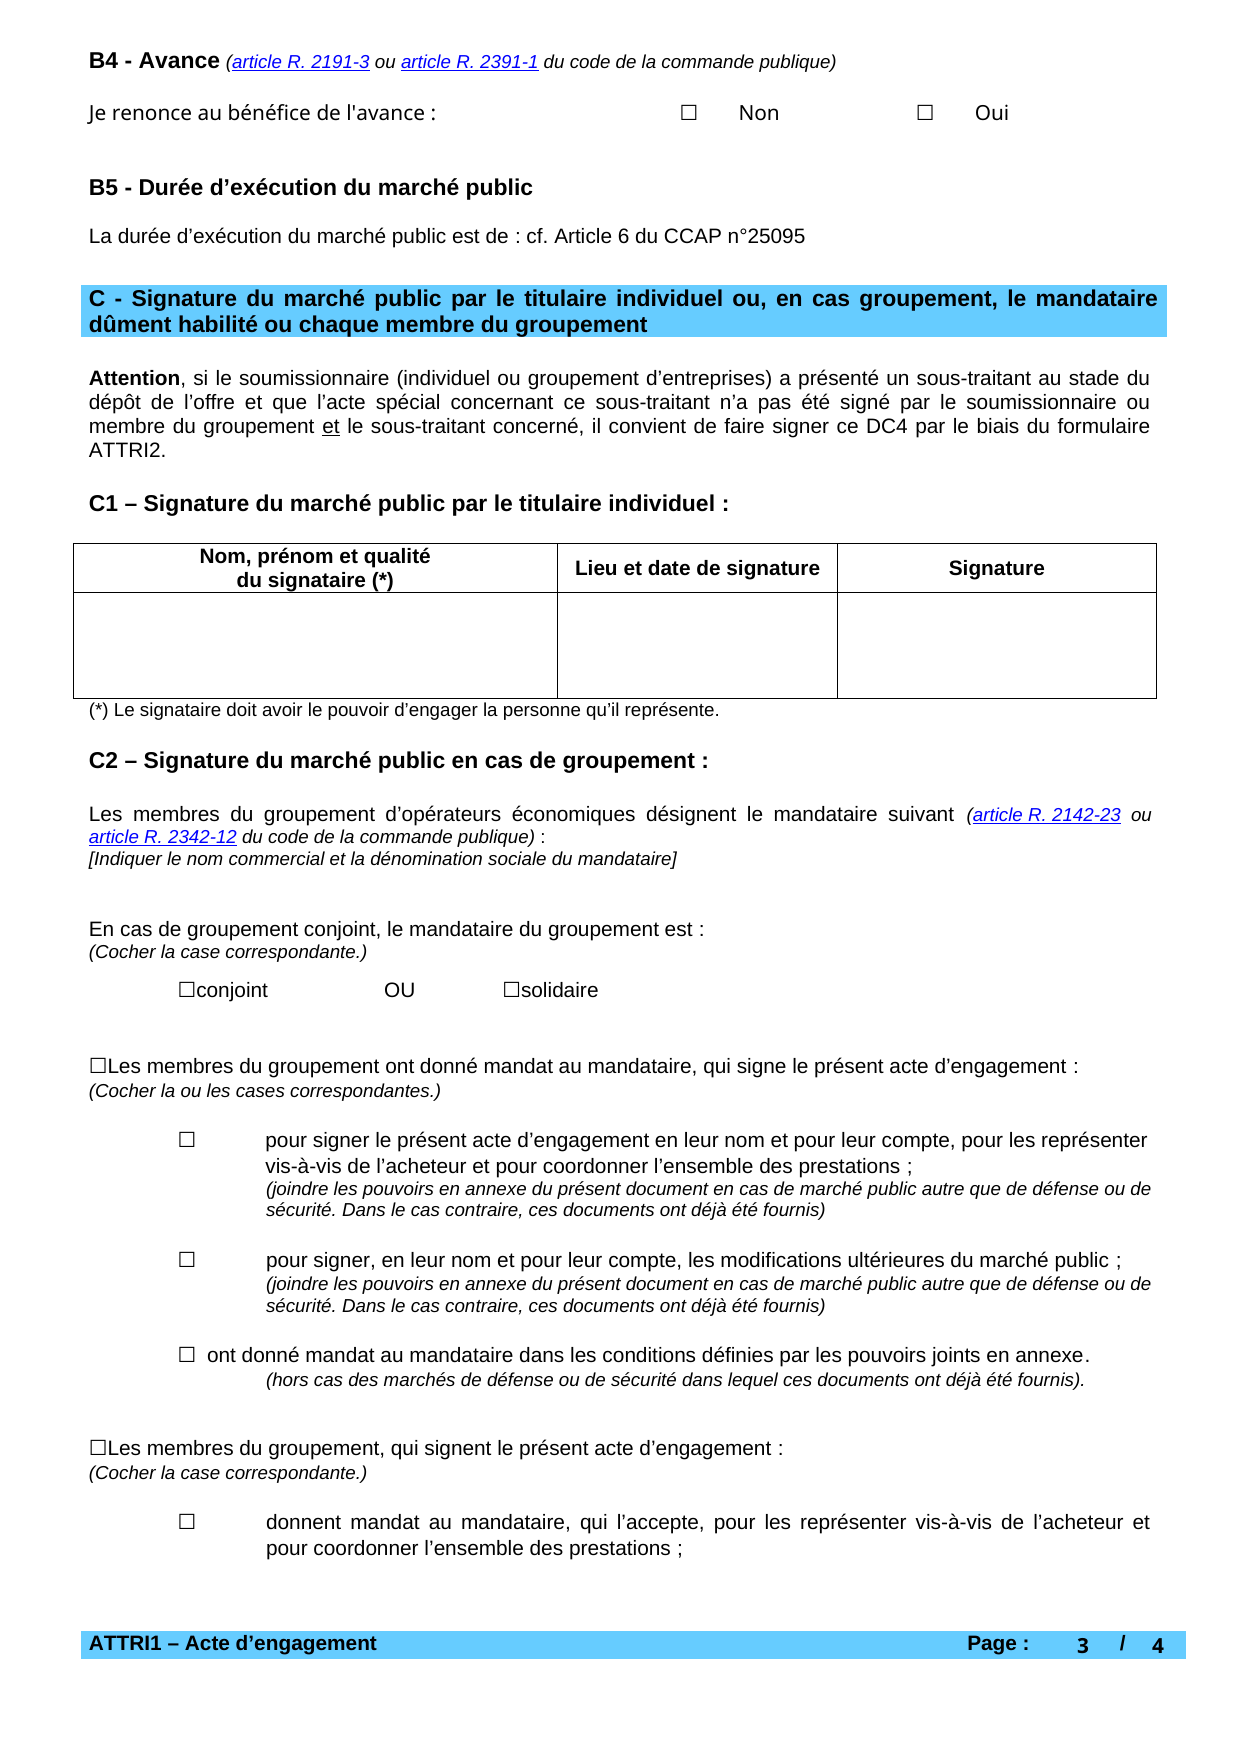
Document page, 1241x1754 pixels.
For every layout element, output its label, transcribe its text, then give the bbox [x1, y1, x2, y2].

text (joindre les pouvoirs en annexe du présent document en cas de marché public autre que de défense ou de sécurité. Dans le cas contraire, ces documents ont déjà été fournis) [266, 1273, 1152, 1316]
text (Cocher la case correspondante.) [89, 1462, 1152, 1483]
text Les membres du groupement d’opérateurs économiques désignent le mandataire suivant (article R. 2142-23 ou article R. 2342-12 du code de la commande publique) : [89, 802, 1152, 847]
text (Cocher la case correspondante.) [89, 941, 1152, 962]
text pour signer, en leur nom et pour leur compte, les modifications ultérieures du marché public ; [177, 1245, 1152, 1273]
text pour signer le présent acte d’engagement en leur nom et pour leur compte, pour les représenter vis-à-vis de l’acheteur et pour coordonner l’ensemble des prestations ; [89, 1125, 1152, 1178]
text Les membres du groupement, qui signent le présent acte d’engagement : [89, 1433, 1152, 1462]
table_header Nom, prénom et qualité du signataire (*) [74, 544, 557, 592]
text Les membres du groupement ont donné mandat au mandataire, qui signe le présent acte d’engagement : [89, 1051, 1152, 1080]
table_cell [558, 593, 837, 698]
text [Indiquer le nom commercial et la dénomination sociale du mandataire] [89, 847, 1152, 869]
text C1 – Signature du marché public par le titulaire individuel : [89, 490, 1152, 516]
text (*) Le signataire doit avoir le pouvoir d’engager la personne qu’il représente. [89, 699, 1152, 721]
table_header Lieu et date de signature [558, 544, 837, 592]
subtitle B5 - Durée d’exécution du marché public [89, 174, 1152, 200]
text (hors cas des marchés de défense ou de sécurité dans lequel ces documents ont déjà été fournis). [266, 1369, 1152, 1390]
text Attention, si le soumissionnaire (individuel ou groupement d’entreprises) a présenté un sous-traitant au stade du dépôt de l’offre et que l’acte spécial concernant ce sous-traitant n’a pas été signé par le soumissionnaire ou membre du groupement et le sous-traitant concerné, il convient de faire signer ce DC4 par le biais du formulaire ATTRI2. [89, 366, 1152, 462]
text (Cocher la ou les cases correspondantes.) [89, 1080, 1152, 1101]
text En cas de groupement conjoint, le mandataire du groupement est : [89, 917, 1152, 941]
text Je renonce au bénéfice de l'avance : Non Oui [89, 98, 1152, 126]
table_header C - Signature du marché public par le titulaire individuel ou, en cas groupement, le mandataire dûment habilité ou chaque membre du groupement [81, 285, 1167, 337]
text conjoint OU solidaire [89, 975, 1152, 1003]
text La durée d’exécution du marché public est de : cf. Article 6 du CCAP n°25095 [89, 224, 1152, 248]
table_cell [74, 593, 557, 698]
text donnent mandat au mandataire, qui l’accepte, pour les représenter vis-à-vis de l’acheteur et pour coordonner l’ensemble des prestations ; [177, 1507, 1152, 1560]
text C2 – Signature du marché public en cas de groupement : [89, 747, 1152, 773]
text (joindre les pouvoirs en annexe du présent document en cas de marché public autre que de défense ou de sécurité. Dans le cas contraire, ces documents ont déjà été fournis) [266, 1178, 1152, 1221]
table_cell [838, 593, 1156, 698]
text B4 - Avance (article R. 2191-3 ou article R. 2391-1 du code de la commande publique) [89, 47, 1152, 74]
text ont donné mandat au mandataire dans les conditions définies par les pouvoirs joints en annexe. [118, 1340, 1152, 1369]
table_header Signature [838, 544, 1156, 592]
